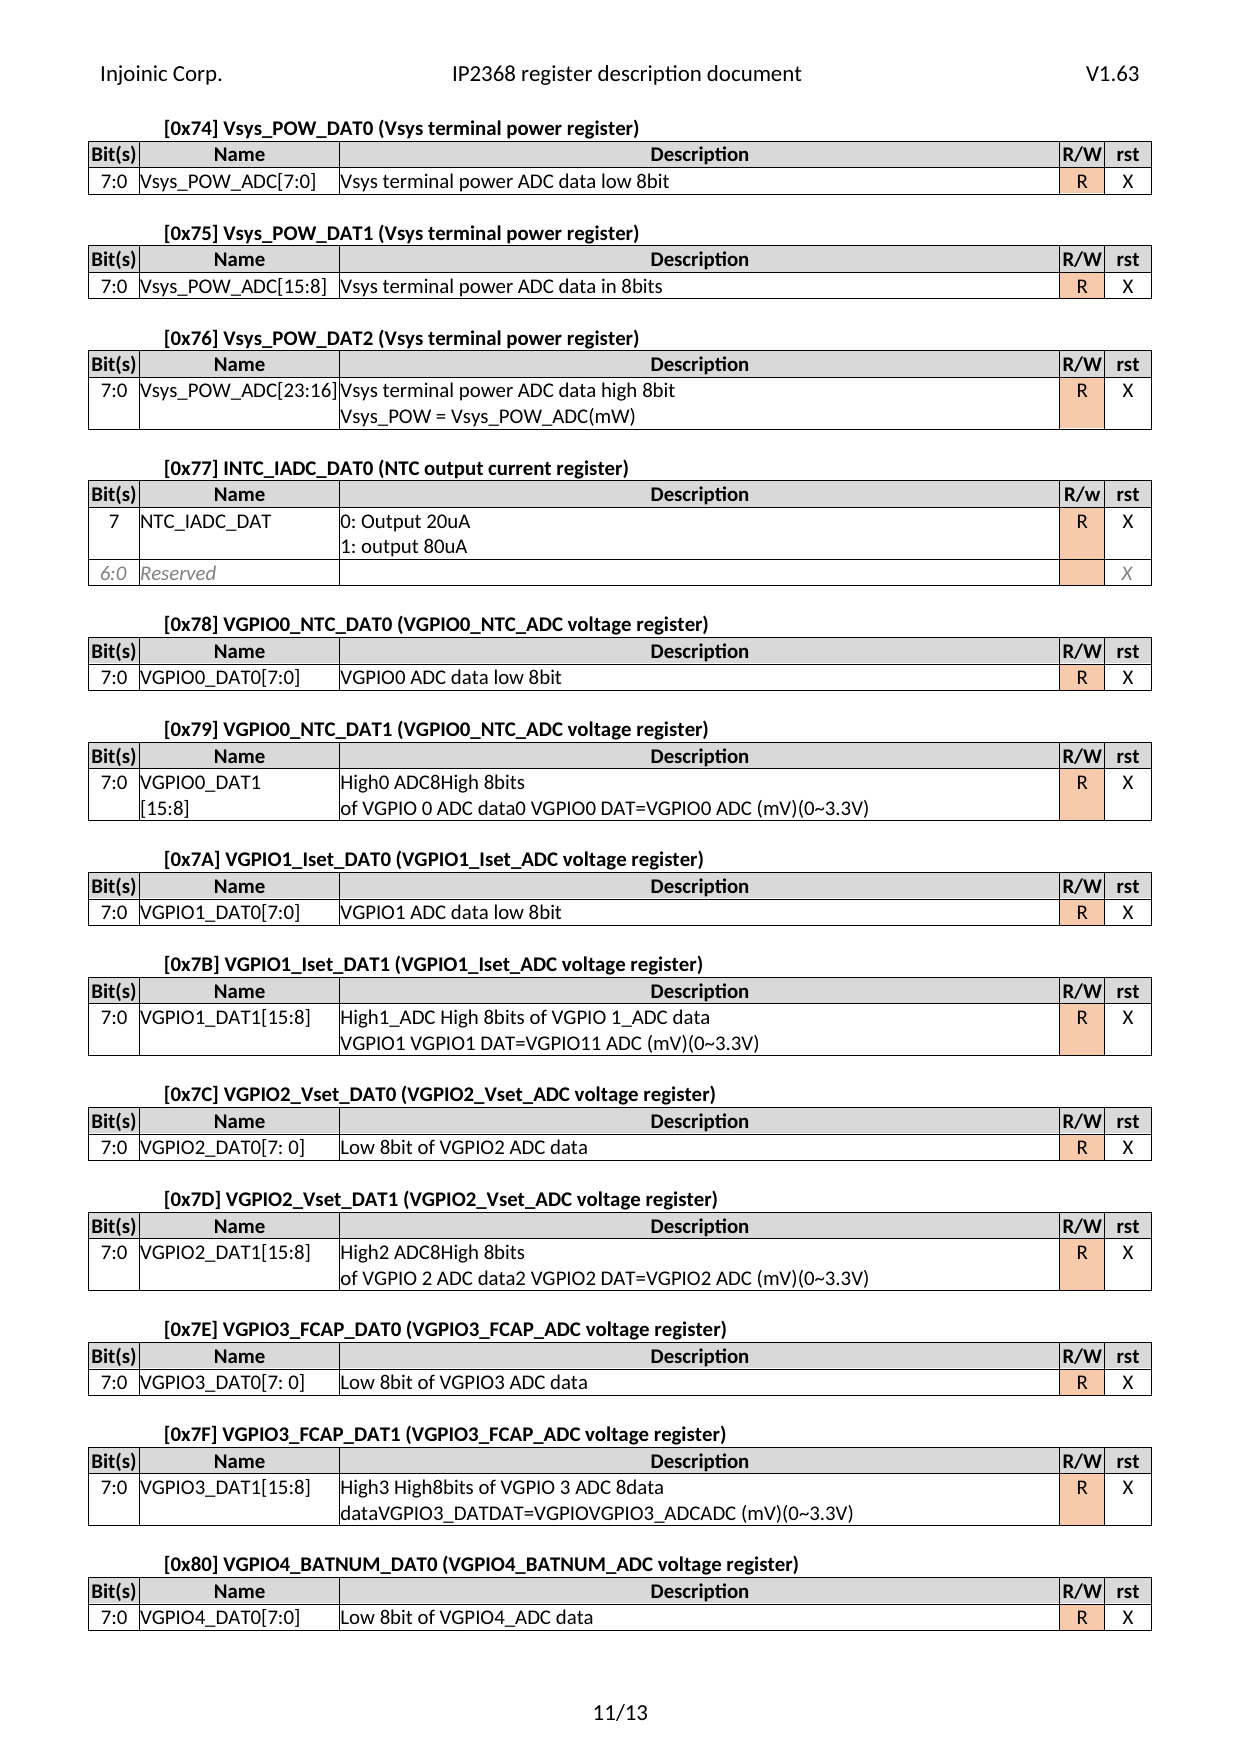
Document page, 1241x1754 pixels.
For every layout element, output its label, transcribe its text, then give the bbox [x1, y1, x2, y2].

table_cell X [1105, 665, 1151, 690]
table_cell R [1060, 769, 1104, 820]
table_header R/W [1060, 1448, 1104, 1473]
table_cell R [1060, 1004, 1104, 1055]
table_cell High3 High8bits of VGPIO 3 ADC 8data dataVGPIO3_DATDAT=VGPIOVGPIO3_ADCADC (mV)(0~3.3V) [340, 1474, 1059, 1525]
table_cell Vsys_POW_ADC[23:16] [140, 378, 339, 428]
table_cell VGPIO1_DAT0[7:0] [140, 900, 339, 925]
table_cell Low 8bit of VGPIO4_ADC data [340, 1605, 1059, 1630]
subtitle [0x7C] VGPIO2_Vset_DAT0 (VGPIO2_Vset_ADC voltage register) [164, 1082, 1152, 1107]
table_header R/W [1060, 351, 1104, 377]
table_header Bit(s) [89, 1108, 139, 1133]
table_header Description [340, 638, 1059, 663]
table_header rst [1105, 873, 1151, 898]
table_cell R [1060, 273, 1104, 298]
table_header Description [340, 1213, 1059, 1238]
table_cell X [1105, 560, 1151, 585]
table_header Description [340, 743, 1059, 768]
table_header rst [1105, 351, 1151, 377]
table_header Name [140, 1343, 339, 1368]
table_header Name [140, 351, 339, 377]
table_cell 7:0 [89, 665, 139, 690]
table_header R/W [1060, 873, 1104, 898]
table_header Bit(s) [89, 142, 139, 167]
table_cell NTC_IADC_DAT [140, 508, 339, 559]
table_cell [340, 560, 1059, 585]
table_header R/W [1060, 1578, 1104, 1603]
table_cell Vsys terminal power ADC data low 8bit [340, 168, 1059, 193]
table_header Name [140, 1448, 339, 1473]
table_cell High0 ADC8High 8bits of VGPIO 0 ADC data0 VGPIO0 DAT=VGPIO0 ADC (mV)(0~3.3V) [340, 769, 1059, 820]
table_header rst [1105, 246, 1151, 272]
table_cell Reserved [140, 560, 339, 585]
table_header Bit(s) [89, 481, 139, 507]
table_cell X [1105, 273, 1151, 298]
table_cell VGPIO0_DAT1 [15:8] [140, 769, 339, 820]
table_cell Vsys terminal power ADC data high 8bit Vsys_POW = Vsys_POW_ADC(mW) [340, 378, 1059, 428]
subtitle [0x80] VGPIO4_BATNUM_DAT0 (VGPIO4_BATNUM_ADC voltage register) [164, 1552, 1152, 1577]
table_cell VGPIO1 ADC data low 8bit [340, 900, 1059, 925]
table_cell 7 [89, 508, 139, 559]
subtitle [0x78] VGPIO0_NTC_DAT0 (VGPIO0_NTC_ADC voltage register) [164, 612, 1152, 637]
table_cell Vsys_POW_ADC[7:0] [140, 168, 339, 193]
subtitle [0x75] Vsys_POW_DAT1 (Vsys terminal power register) [164, 220, 1152, 245]
table_header Description [340, 1343, 1059, 1368]
table_cell X [1105, 1474, 1151, 1525]
table_cell VGPIO2_DAT0[7: 0] [140, 1135, 339, 1160]
table_cell 6:0 [89, 560, 139, 585]
table_header Name [140, 873, 339, 898]
table_header rst [1105, 1108, 1151, 1133]
table_cell Vsys_POW_ADC[15:8] [140, 273, 339, 298]
table_cell X [1105, 1004, 1151, 1055]
table_header rst [1105, 1343, 1151, 1368]
table_cell X [1105, 900, 1151, 925]
table_header rst [1105, 142, 1151, 167]
table_header R/W [1060, 978, 1104, 1003]
table_cell 7:0 [89, 1605, 139, 1630]
table_cell 7:0 [89, 168, 139, 193]
subtitle [0x7A] VGPIO1_Iset_DAT0 (VGPIO1_Iset_ADC voltage register) [164, 847, 1152, 872]
table_cell R [1060, 1135, 1104, 1160]
table_header Bit(s) [89, 1578, 139, 1603]
table_header Bit(s) [89, 978, 139, 1003]
table_header Name [140, 481, 339, 507]
table_cell VGPIO4_DAT0[7:0] [140, 1605, 339, 1630]
table_header Bit(s) [89, 638, 139, 663]
subtitle [0x79] VGPIO0_NTC_DAT1 (VGPIO0_NTC_ADC voltage register) [164, 716, 1152, 742]
table_cell X [1105, 1135, 1151, 1160]
table_cell R [1060, 1370, 1104, 1395]
table_header Name [140, 142, 339, 167]
subtitle [0x7D] VGPIO2_Vset_DAT1 (VGPIO2_Vset_ADC voltage register) [164, 1186, 1152, 1212]
table_header rst [1105, 978, 1151, 1003]
table_cell 7:0 [89, 900, 139, 925]
table_cell 7:0 [89, 1135, 139, 1160]
table_header R/W [1060, 246, 1104, 272]
table_cell 7:0 [89, 378, 139, 428]
table_cell High2 ADC8High 8bits of VGPIO 2 ADC data2 VGPIO2 DAT=VGPIO2 ADC (mV)(0~3.3V) [340, 1239, 1059, 1290]
table_cell R [1060, 1605, 1104, 1630]
table_header Bit(s) [89, 1448, 139, 1473]
table_cell R [1060, 168, 1104, 193]
table_cell 0: Output 20uA 1: output 80uA [340, 508, 1059, 559]
table_cell R [1060, 900, 1104, 925]
table_cell R [1060, 1474, 1104, 1525]
subtitle [0x7E] VGPIO3_FCAP_DAT0 (VGPIO3_FCAP_ADC voltage register) [164, 1317, 1152, 1342]
table_cell X [1105, 168, 1151, 193]
table_cell X [1105, 1605, 1151, 1630]
table_cell 7:0 [89, 1004, 139, 1055]
table_cell X [1105, 769, 1151, 820]
table_header Description [340, 978, 1059, 1003]
subtitle [0x7F] VGPIO3_FCAP_DAT1 (VGPIO3_FCAP_ADC voltage register) [164, 1421, 1152, 1447]
table_cell VGPIO0 ADC data low 8bit [340, 665, 1059, 690]
table_header rst [1105, 1213, 1151, 1238]
table_cell 7:0 [89, 273, 139, 298]
table_header Name [140, 978, 339, 1003]
table_header Description [340, 1448, 1059, 1473]
table_header rst [1105, 1578, 1151, 1603]
subtitle [0x76] Vsys_POW_DAT2 (Vsys terminal power register) [164, 325, 1152, 350]
table_cell 7:0 [89, 1239, 139, 1290]
table_cell VGPIO2_DAT1[15:8] [140, 1239, 339, 1290]
table_header Description [340, 1578, 1059, 1603]
table_cell Low 8bit of VGPIO3 ADC data [340, 1370, 1059, 1395]
table_header Name [140, 743, 339, 768]
table_cell VGPIO3_DAT1[15:8] [140, 1474, 339, 1525]
table_header Bit(s) [89, 873, 139, 898]
subtitle [0x7B] VGPIO1_Iset_DAT1 (VGPIO1_Iset_ADC voltage register) [164, 951, 1152, 977]
table_cell R [1060, 665, 1104, 690]
table_cell Vsys terminal power ADC data in 8bits [340, 273, 1059, 298]
table_cell R [1060, 1239, 1104, 1290]
table_header Bit(s) [89, 743, 139, 768]
table_header Description [340, 246, 1059, 272]
table_cell High1_ADC High 8bits of VGPIO 1_ADC data VGPIO1 VGPIO1 DAT=VGPIO11 ADC (mV)(0~3.3V) [340, 1004, 1059, 1055]
table_header Description [340, 1108, 1059, 1133]
table_header Description [340, 351, 1059, 377]
table_cell X [1105, 508, 1151, 559]
table_cell Low 8bit of VGPIO2 ADC data [340, 1135, 1059, 1160]
table_header rst [1105, 481, 1151, 507]
table_header Name [140, 1213, 339, 1238]
table_header Description [340, 142, 1059, 167]
subtitle [0x74] Vsys_POW_DAT0 (Vsys terminal power register) [164, 115, 1152, 141]
table_cell R [1060, 378, 1104, 428]
table_header rst [1105, 638, 1151, 663]
table_cell 7:0 [89, 1370, 139, 1395]
table_header Description [340, 481, 1059, 507]
table_header Name [140, 246, 339, 272]
table_header Bit(s) [89, 351, 139, 377]
subtitle [0x77] INTC_IADC_DAT0 (NTC output current register) [164, 455, 1152, 480]
table_cell 7:0 [89, 1474, 139, 1525]
table_cell 7:0 [89, 769, 139, 820]
table_header Bit(s) [89, 1343, 139, 1368]
table_cell X [1105, 1239, 1151, 1290]
table_header Bit(s) [89, 246, 139, 272]
table_header Name [140, 638, 339, 663]
table_header rst [1105, 1448, 1151, 1473]
table_header R/W [1060, 1343, 1104, 1368]
table_header R/w [1060, 481, 1104, 507]
table_header Name [140, 1578, 339, 1603]
table_header R/W [1060, 1108, 1104, 1133]
table_cell [1060, 560, 1104, 585]
table_header Name [140, 1108, 339, 1133]
table_cell VGPIO1_DAT1[15:8] [140, 1004, 339, 1055]
table_header R/W [1060, 142, 1104, 167]
table_header R/W [1060, 1213, 1104, 1238]
table_cell X [1105, 1370, 1151, 1395]
table_cell VGPIO3_DAT0[7: 0] [140, 1370, 339, 1395]
table_cell R [1060, 508, 1104, 559]
table_header R/W [1060, 638, 1104, 663]
table_header Description [340, 873, 1059, 898]
table_header Bit(s) [89, 1213, 139, 1238]
table_header R/W [1060, 743, 1104, 768]
table_cell VGPIO0_DAT0[7:0] [140, 665, 339, 690]
table_cell X [1105, 378, 1151, 428]
table_header rst [1105, 743, 1151, 768]
